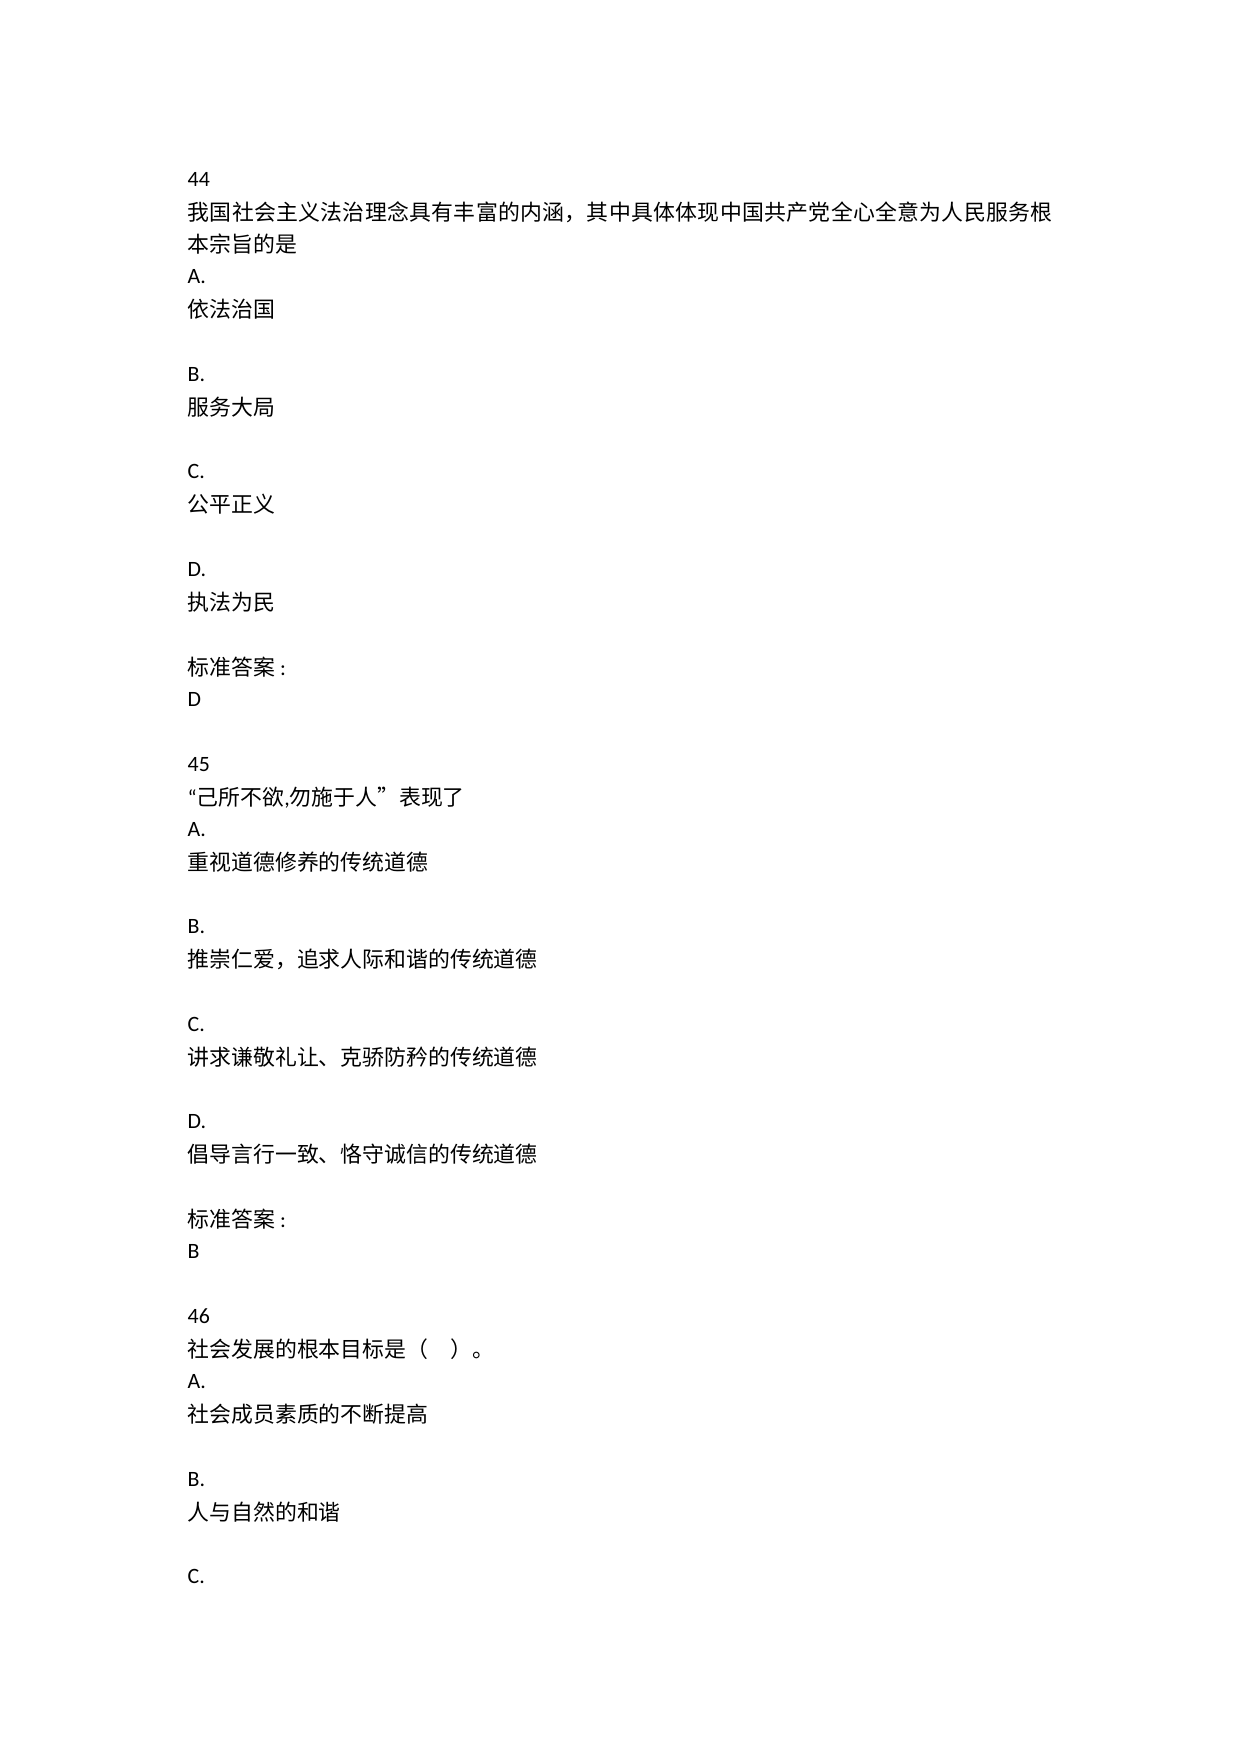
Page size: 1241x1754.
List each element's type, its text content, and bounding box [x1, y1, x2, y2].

text 人与自然的和谐 [187, 1494, 1053, 1527]
text 讲求谦敬礼让、克骄防矜的传统道德 [187, 1039, 1053, 1072]
text A. [187, 812, 1053, 844]
text D. [187, 1104, 1053, 1137]
text 服务大局 [187, 389, 1053, 422]
text B. [187, 1462, 1053, 1494]
text 标准答案 : [187, 649, 1053, 682]
text “己所不欲,勿施于人”表现了 [187, 779, 1053, 812]
text C. [187, 454, 1053, 487]
text 标准答案 : [187, 1202, 1053, 1234]
text 45 [187, 747, 1053, 779]
text 社会发展的根本目标是（ ）。 [187, 1332, 1053, 1364]
text C. [187, 1559, 1053, 1592]
text A. [187, 259, 1053, 292]
text B. [187, 357, 1053, 389]
text B. [187, 909, 1053, 942]
text 倡导言行一致、恪守诚信的传统道德 [187, 1137, 1053, 1169]
text D [187, 682, 1053, 714]
text 执法为民 [187, 584, 1053, 617]
text 重视道德修养的传统道德 [187, 844, 1053, 877]
text A. [187, 1364, 1053, 1397]
text 44 [187, 162, 1053, 194]
text B [187, 1234, 1053, 1267]
text C. [187, 1007, 1053, 1039]
text 社会成员素质的不断提高 [187, 1397, 1053, 1429]
text 推崇仁爱，追求人际和谐的传统道德 [187, 942, 1053, 974]
text 我国社会主义法治理念具有丰富的内涵，其中具体体现中国共产党全心全意为人民服务根本宗旨的是 [187, 194, 1053, 259]
text 46 [187, 1299, 1053, 1332]
text D. [187, 552, 1053, 584]
text 依法治国 [187, 292, 1053, 324]
text 公平正义 [187, 487, 1053, 519]
